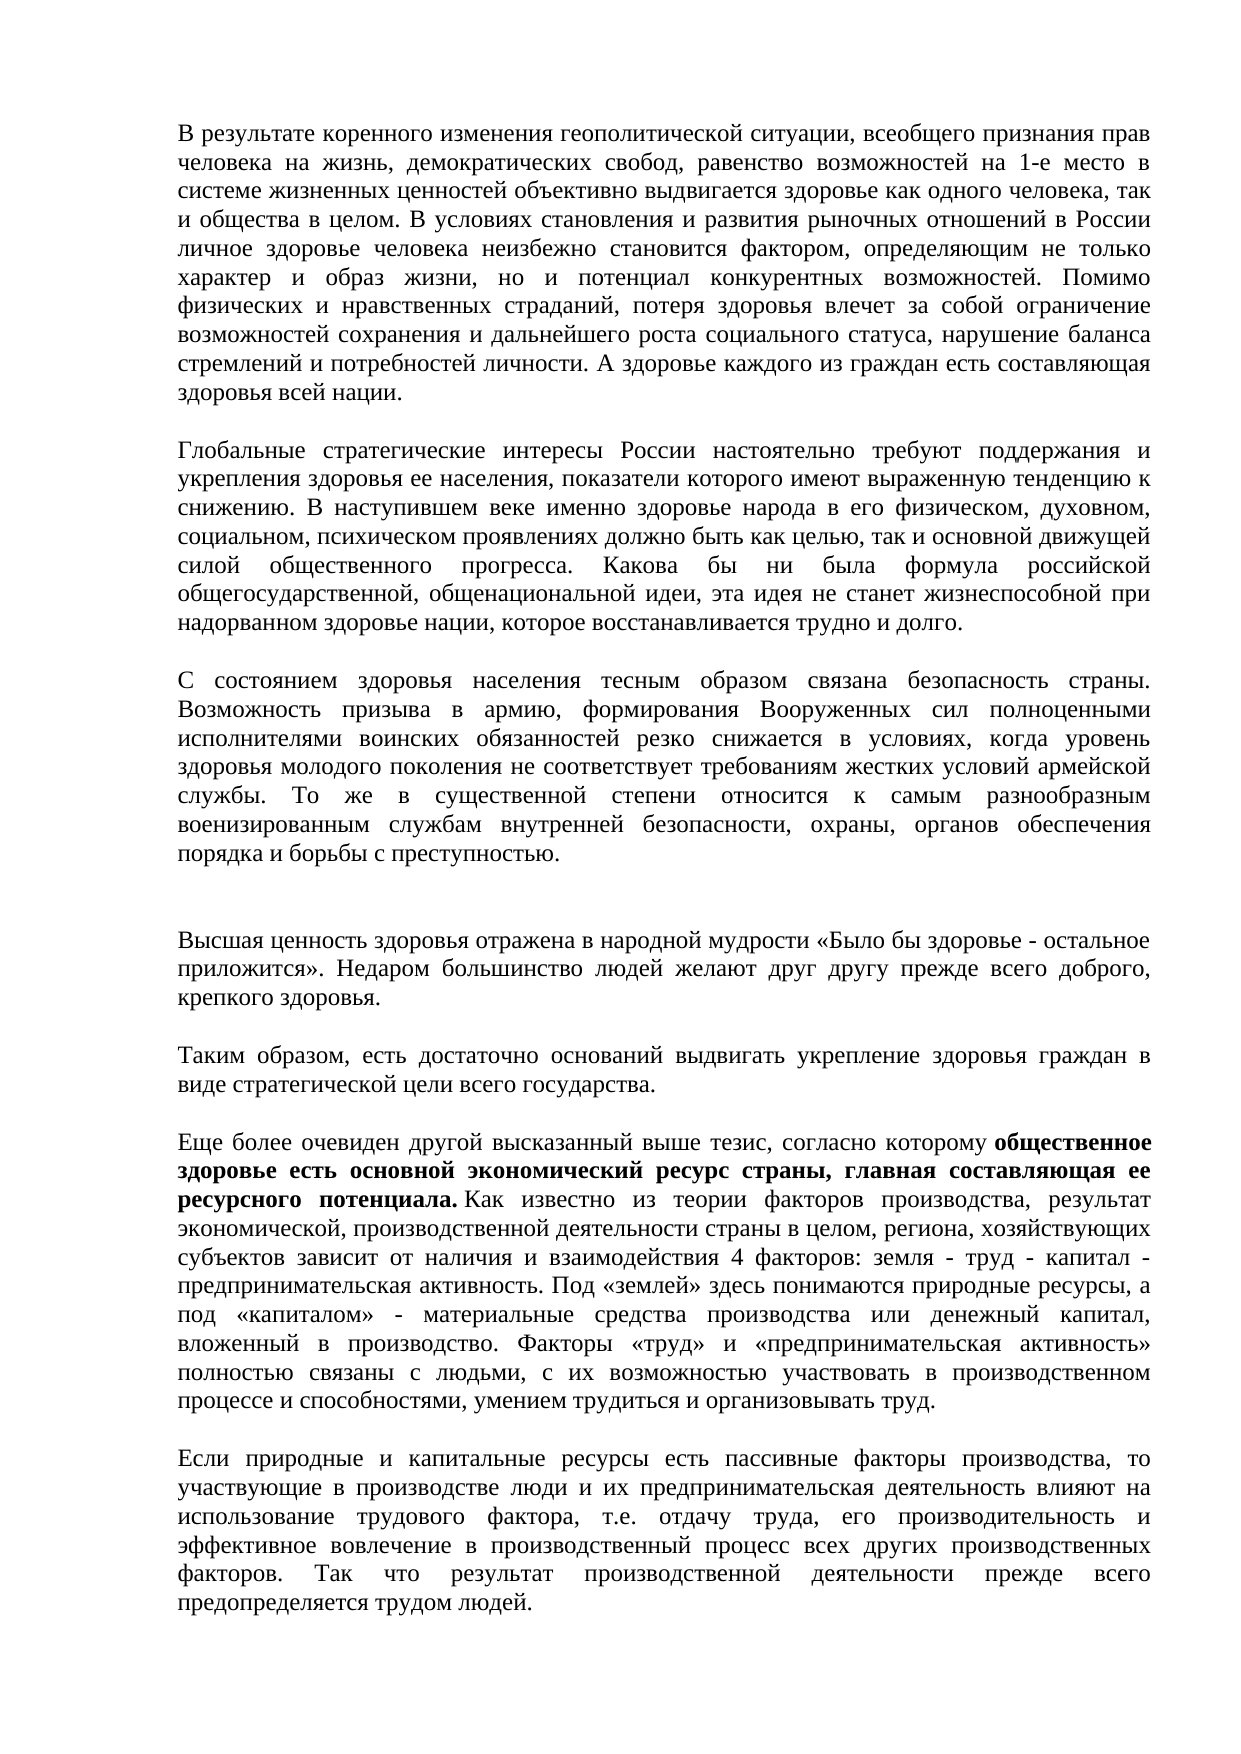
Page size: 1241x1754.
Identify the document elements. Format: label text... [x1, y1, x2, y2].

text Высшая ценность здоровья отражена в народной мудрости «Было бы здоровье - остальное приложится». Недаром большинство людей желают друг другу прежде всего доброго, крепкого здоровья. [177, 925, 1152, 1011]
text Таким образом, есть достаточно оснований выдвигать укрепление здоровья граждан в виде стратегической цели всего государства. [177, 1040, 1152, 1098]
text Если природные и капитальные ресурсы есть пассивные факторы производства, то участвующие в производстве люди и их предпринимательская деятельность влияют на использование трудового фактора, т.е. отдачу труда, его производительность и эффективное вовлечение в производственный процесс всех других производственных факторов. Так что результат производственной деятельности прежде всего предопределяется трудом людей. [177, 1443, 1152, 1616]
text С состоянием здоровья населения тесным образом связана безопасность страны. Возможность призыва в армию, формирования Вооруженных сил полноценными исполнителями воинских обязанностей резко снижается в условиях, когда уровень здоровья молодого поколения не соответствует требованиям жестких условий армейской службы. То же в существенной степени относится к самым разнообразным военизированным службам внутренней безопасности, охраны, органов обеспечения порядка и борьбы с преступностью. [177, 665, 1152, 866]
text Глобальные стратегические интересы России настоятельно требуют поддержания и укрепления здоровья ее населения, показатели которого имеют выраженную тенденцию к снижению. В наступившем веке именно здоровье народа в его физическом, духовном, социальном, психическом проявлениях должно быть как целью, так и основной движущей силой общественного прогресса. Какова бы ни была формула российской общегосударственной, общенациональной идеи, эта идея не станет жизнеспособной при надорванном здоровье нации, которое восстанавливается трудно и долго. [177, 435, 1152, 636]
text Еще более очевиден другой высказанный выше тезис, согласно которому общественное здоровье есть основной экономический ресурс страны, главная составляющая ее ресурсного потенциала. Как известно из теории факторов производства, результат экономической, производственной деятельности страны в целом, региона, хозяйствующих субъектов зависит от наличия и взаимодействия 4 факторов: земля - труд - капитал - предпринимательская активность. Под «землей» здесь понимаются природные ресурсы, а под «капиталом» - материальные средства производства или денежный капитал, вложенный в производство. Факторы «труд» и «предпринимательская активность» полностью связаны с людьми, с их возможностью участвовать в производственном процессе и способностями, умением трудиться и организовывать труд. [177, 1127, 1152, 1414]
text В результате коренного изменения геополитической ситуации, всеобщего признания прав человека на жизнь, демократических свобод, равенство возможностей на 1-е место в системе жизненных ценностей объективно выдвигается здоровье как одного человека, так и общества в целом. В условиях становления и развития рыночных отношений в России личное здоровье человека неизбежно становится фактором, определяющим не только характер и образ жизни, но и потенциал конкурентных возможностей. Помимо физических и нравственных страданий, потеря здоровья влечет за собой ограничение возможностей сохранения и дальнейшего роста социального статуса, нарушение баланса стремлений и потребностей личности. А здоровье каждого из граждан есть составляющая здоровья всей нации. [177, 118, 1152, 406]
